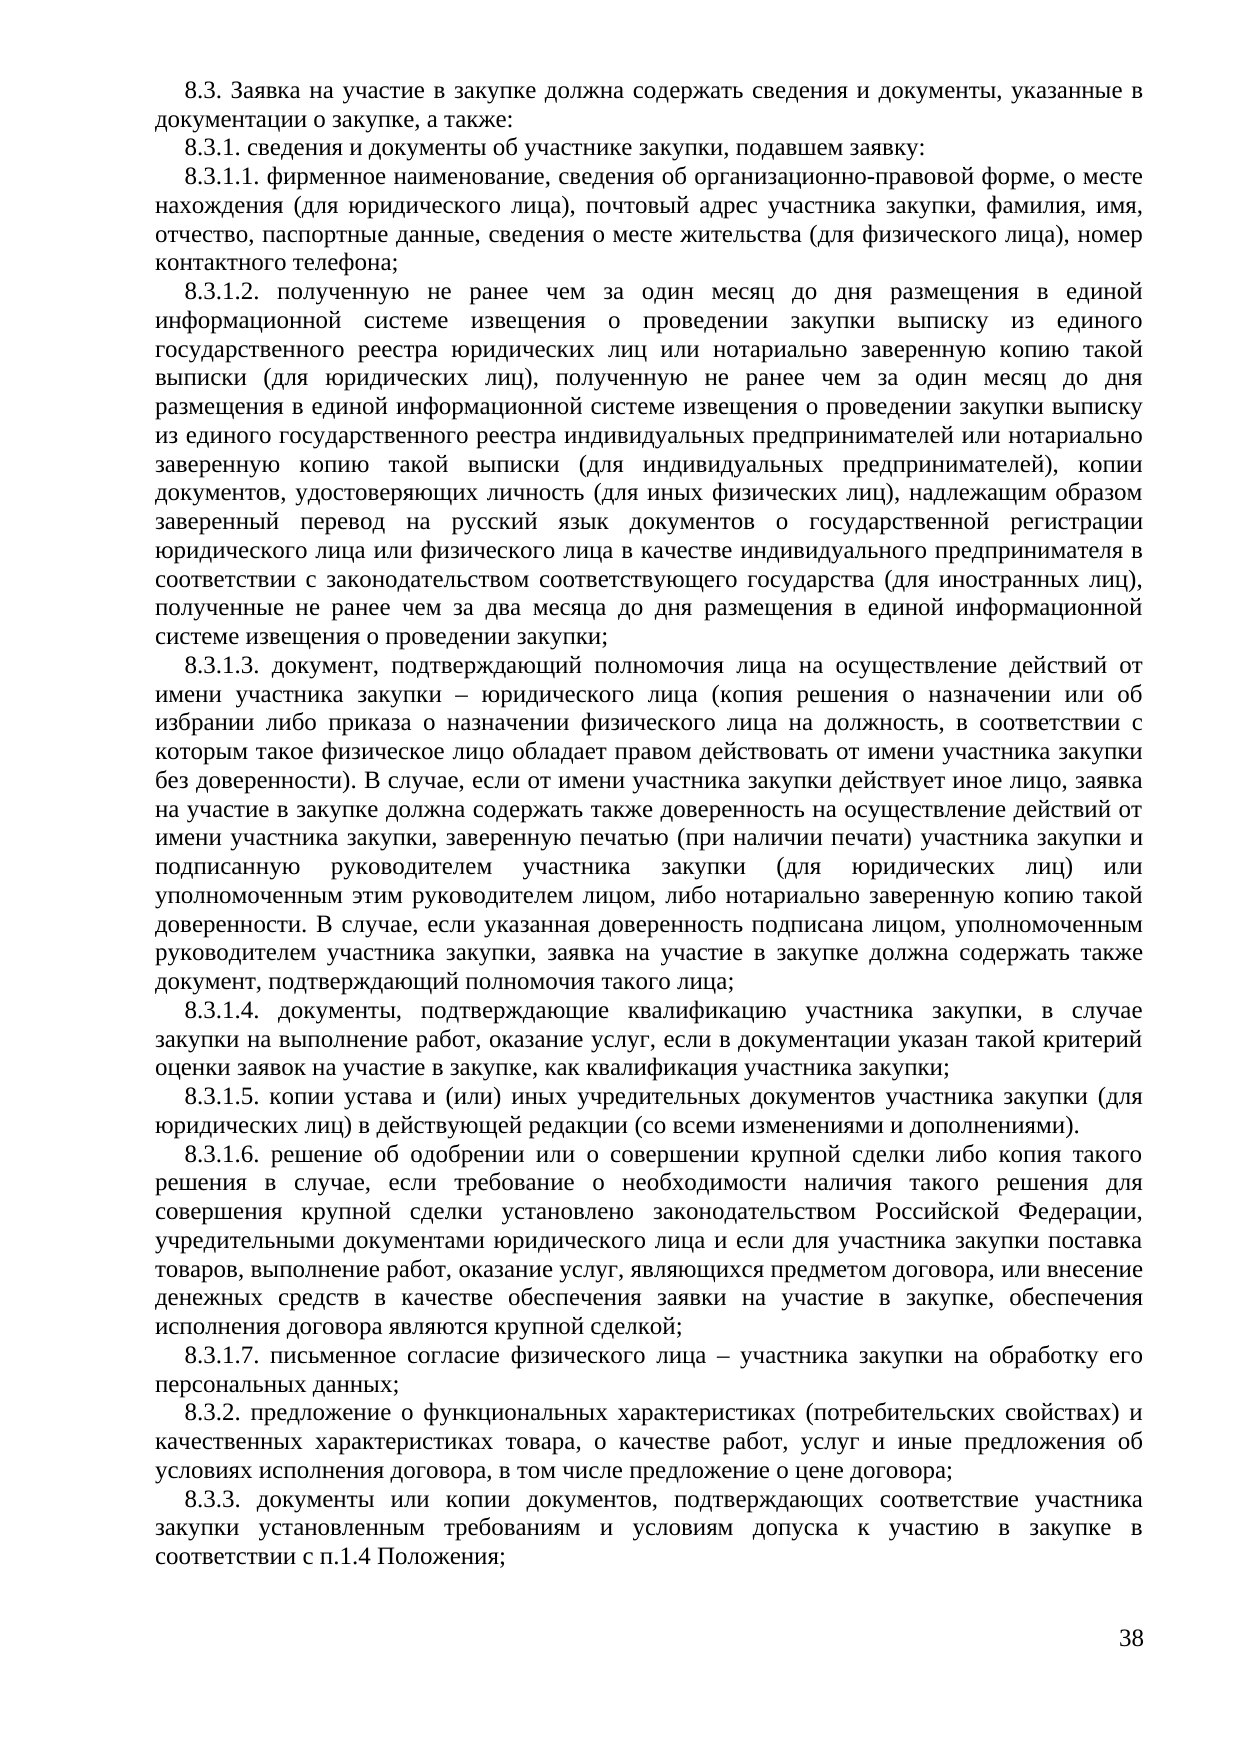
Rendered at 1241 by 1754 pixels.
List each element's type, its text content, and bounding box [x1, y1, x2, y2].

list 8.3.2. предложение о функциональных характеристиках (потребительских свойствах) и качественных характеристиках товара, о качестве работ, услуг и иные предложения об условиях исполнения договора, в том числе предложение о цене договора; [155, 1397, 1144, 1484]
list 8.3.1.7. письменное согласие физического лица – участника закупки на обработку его персональных данных; [155, 1340, 1144, 1397]
list 8.3.3. документы или копии документов, подтверждающих соответствие участника закупки установленным требованиям и условиям допуска к участию в закупке в соответствии с п.1.4 Положения; [155, 1484, 1144, 1570]
text 8.3. Заявка на участие в закупке должна содержать сведения и документы, указанные в документации о закупке, а также: [155, 75, 1144, 132]
list 8.3.1.1. фирменное наименование, сведения об организационно-правовой форме, о месте нахождения (для юридического лица), почтовый адрес участника закупки, фамилия, имя, отчество, паспортные данные, сведения о месте жительства (для физического лица), номер контактного телефона; [155, 161, 1144, 276]
list 8.3.1.6. решение об одобрении или о совершении крупной сделки либо копия такого решения в случае, если требование о необходимости наличия такого решения для совершения крупной сделки установлено законодательством Российской Федерации, учредительными документами юридического лица и если для участника закупки поставка товаров, выполнение работ, оказание услуг, являющихся предметом договора, или внесение денежных средств в качестве обеспечения заявки на участие в закупке, обеспечения исполнения договора являются крупной сделкой; [155, 1139, 1144, 1340]
list 8.3.1. сведения и документы об участнике закупки, подавшем заявку: [155, 132, 1144, 161]
list 8.3.1.5. копии устава и (или) иных учредительных документов участника закупки (для юридических лиц) в действующей редакции (со всеми изменениями и дополнениями). [155, 1081, 1144, 1139]
list 8.3.1.4. документы, подтверждающие квалификацию участника закупки, в случае закупки на выполнение работ, оказание услуг, если в документации указан такой критерий оценки заявок на участие в закупке, как квалификация участника закупки; [155, 995, 1144, 1081]
list 8.3.1.2. полученную не ранее чем за один месяц до дня размещения в единой информационной системе извещения о проведении закупки выписку из единого государственного реестра юридических лиц или нотариально заверенную копию такой выписки (для юридических лиц), полученную не ранее чем за один месяц до дня размещения в единой информационной системе извещения о проведении закупки выписку из единого государственного реестра индивидуальных предпринимателей или нотариально заверенную копию такой выписки (для индивидуальных предпринимателей), копии документов, удостоверяющих личность (для иных физических лиц), надлежащим образом заверенный перевод на русский язык документов о государственной регистрации юридического лица или физического лица в качестве индивидуального предпринимателя в соответствии с законодательством соответствующего государства (для иностранных лиц), полученные не ранее чем за два месяца до дня размещения в единой информационной системе извещения о проведении закупки; [155, 276, 1144, 650]
list 8.3.1.3. документ, подтверждающий полномочия лица на осуществление действий от имени участника закупки – юридического лица (копия решения о назначении или об избрании либо приказа о назначении физического лица на должность, в соответствии с которым такое физическое лицо обладает правом действовать от имени участника закупки без доверенности). В случае, если от имени участника закупки действует иное лицо, заявка на участие в закупке должна содержать также доверенность на осуществление действий от имени участника закупки, заверенную печатью (при наличии печати) участника закупки и подписанную руководителем участника закупки (для юридических лиц) или уполномоченным этим руководителем лицом, либо нотариально заверенную копию такой доверенности. В случае, если указанная доверенность подписана лицом, уполномоченным руководителем участника закупки, заявка на участие в закупке должна содержать также документ, подтверждающий полномочия такого лица; [155, 650, 1144, 995]
